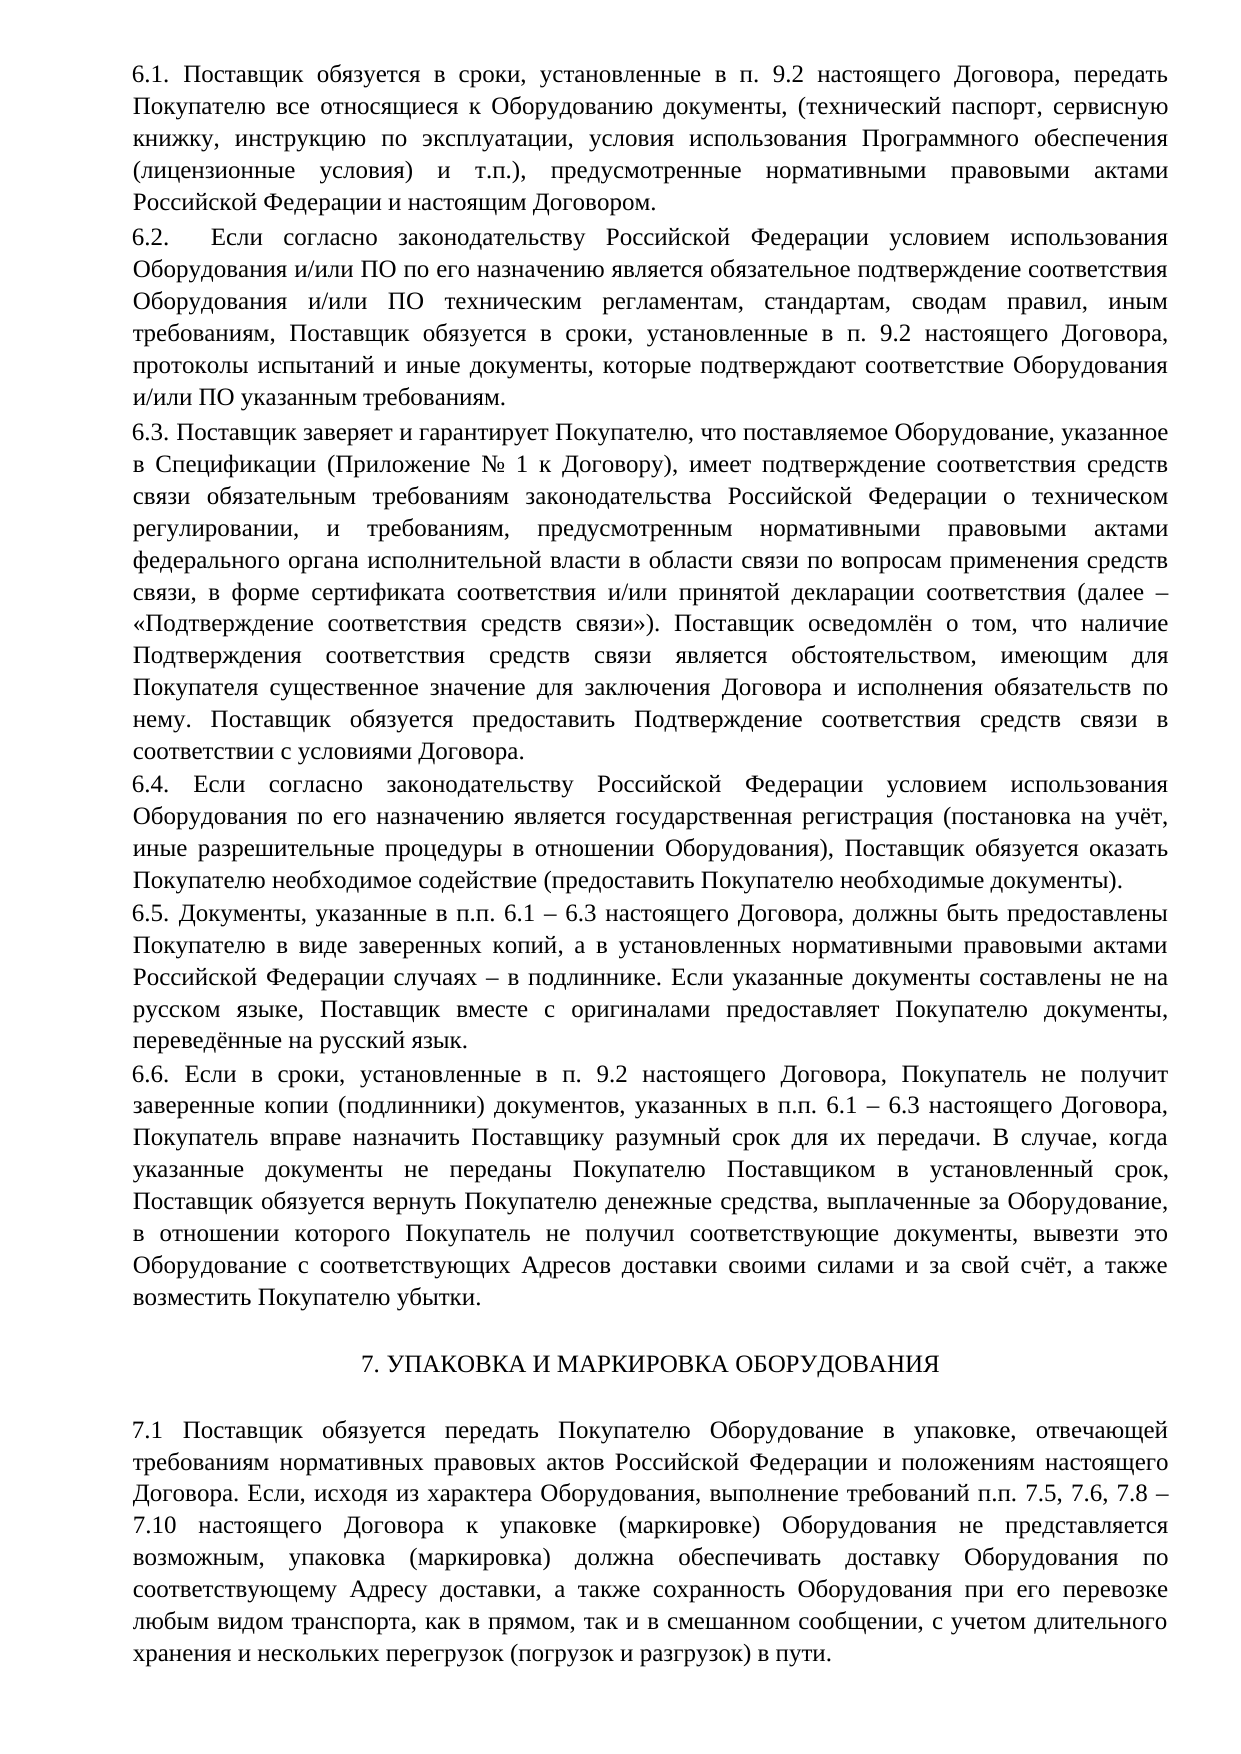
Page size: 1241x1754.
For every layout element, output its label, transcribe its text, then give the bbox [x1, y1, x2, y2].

text 7.1 Поставщик обязуется передать Покупателю Оборудование в упаковке, отвечающей требованиям нормативных правовых актов Российской Федерации и положениям настоящего Договора. Если, исходя из характера Оборудования, выполнение требований п.п. 7.5, 7.6, 7.8 – 7.10 настоящего Договора к упаковке (маркировке) Оборудования не представляется возможным, упаковка (маркировка) должна обеспечивать доставку Оборудования по соответствующему Адресу доставки, а также сохранность Оборудования при его перевозке любым видом транспорта, как в прямом, так и в смешанном сообщении, с учетом длительного хранения и нескольких перегрузок (погрузок и разгрузок) в пути. [132, 1415, 1169, 1667]
text 6.5. Документы, указанные в п.п. 6.1 – 6.3 настоящего Договора, должны быть предоставлены Покупателю в виде заверенных копий, а в установленных нормативными правовыми актами Российской Федерации случаях – в подлиннике. Если указанные документы составлены не на русском языке, Поставщик вместе с оригиналами предоставляет Покупателю документы, переведённые на русский язык. [132, 898, 1169, 1054]
text 6.2. Если согласно законодательству Российской Федерации условием использования Оборудования и/или ПО по его назначению является обязательное подтверждение соответствия Оборудования и/или ПО техническим регламентам, стандартам, сводам правил, иным требованиям, Поставщик обязуется в сроки, установленные в п. 9.2 настоящего Договора, протоколы испытаний и иные документы, которые подтверждают соответствие Оборудования и/или ПО указанным требованиям. [132, 222, 1169, 410]
text 6.4. Если согласно законодательству Российской Федерации условием использования Оборудования по его назначению является государственная регистрация (постановка на учёт, иные разрешительные процедуры в отношении Оборудования), Поставщик обязуется оказать Покупателю необходимое содействие (предоставить Покупателю необходимые документы). [132, 769, 1169, 893]
subtitle 7. УПАКОВКА И МАРКИРОВКА ОБОРУДОВАНИЯ [157, 1349, 1143, 1377]
text 6.1. Поставщик обязуется в сроки, установленные в п. 9.2 настоящего Договора, передать Покупателю все относящиеся к Оборудованию документы, (технический паспорт, сервисную книжку, инструкцию по эксплуатации, условия использования Программного обеспечения (лицензионные условия) и т.п.), предусмотренные нормативными правовыми актами Российской Федерации и настоящим Договором. [132, 59, 1169, 215]
text 6.3. Поставщик заверяет и гарантирует Покупателю, что поставляемое Оборудование, указанное в Спецификации (Приложение № 1 к Договору), имеет подтверждение соответствия средств связи обязательным требованиям законодательства Российской Федерации о техническом регулировании, и требованиям, предусмотренным нормативными правовыми актами федерального органа исполнительной власти в области связи по вопросам применения средств связи, в форме сертификата соответствия и/или принятой декларации соответствия (далее – «Подтверждение соответствия средств связи»). Поставщик осведомлён о том, что наличие Подтверждения соответствия средств связи является обстоятельством, имеющим для Покупателя существенное значение для заключения Договора и исполнения обязательств по нему. Поставщик обязуется предоставить Подтверждение соответствия средств связи в соответствии с условиями Договора. [132, 417, 1169, 765]
text 6.6. Если в сроки, установленные в п. 9.2 настоящего Договора, Покупатель не получит заверенные копии (подлинники) документов, указанных в п.п. 6.1 – 6.3 настоящего Договора, Покупатель вправе назначить Поставщику разумный срок для их передачи. В случае, когда указанные документы не переданы Покупателю Поставщиком в установленный срок, Поставщик обязуется вернуть Покупателю денежные средства, выплаченные за Оборудование, в отношении которого Покупатель не получил соответствующие документы, вывезти это Оборудование с соответствующих Адресов доставки своими силами и за свой счёт, а также возместить Покупателю убытки. [132, 1059, 1169, 1311]
